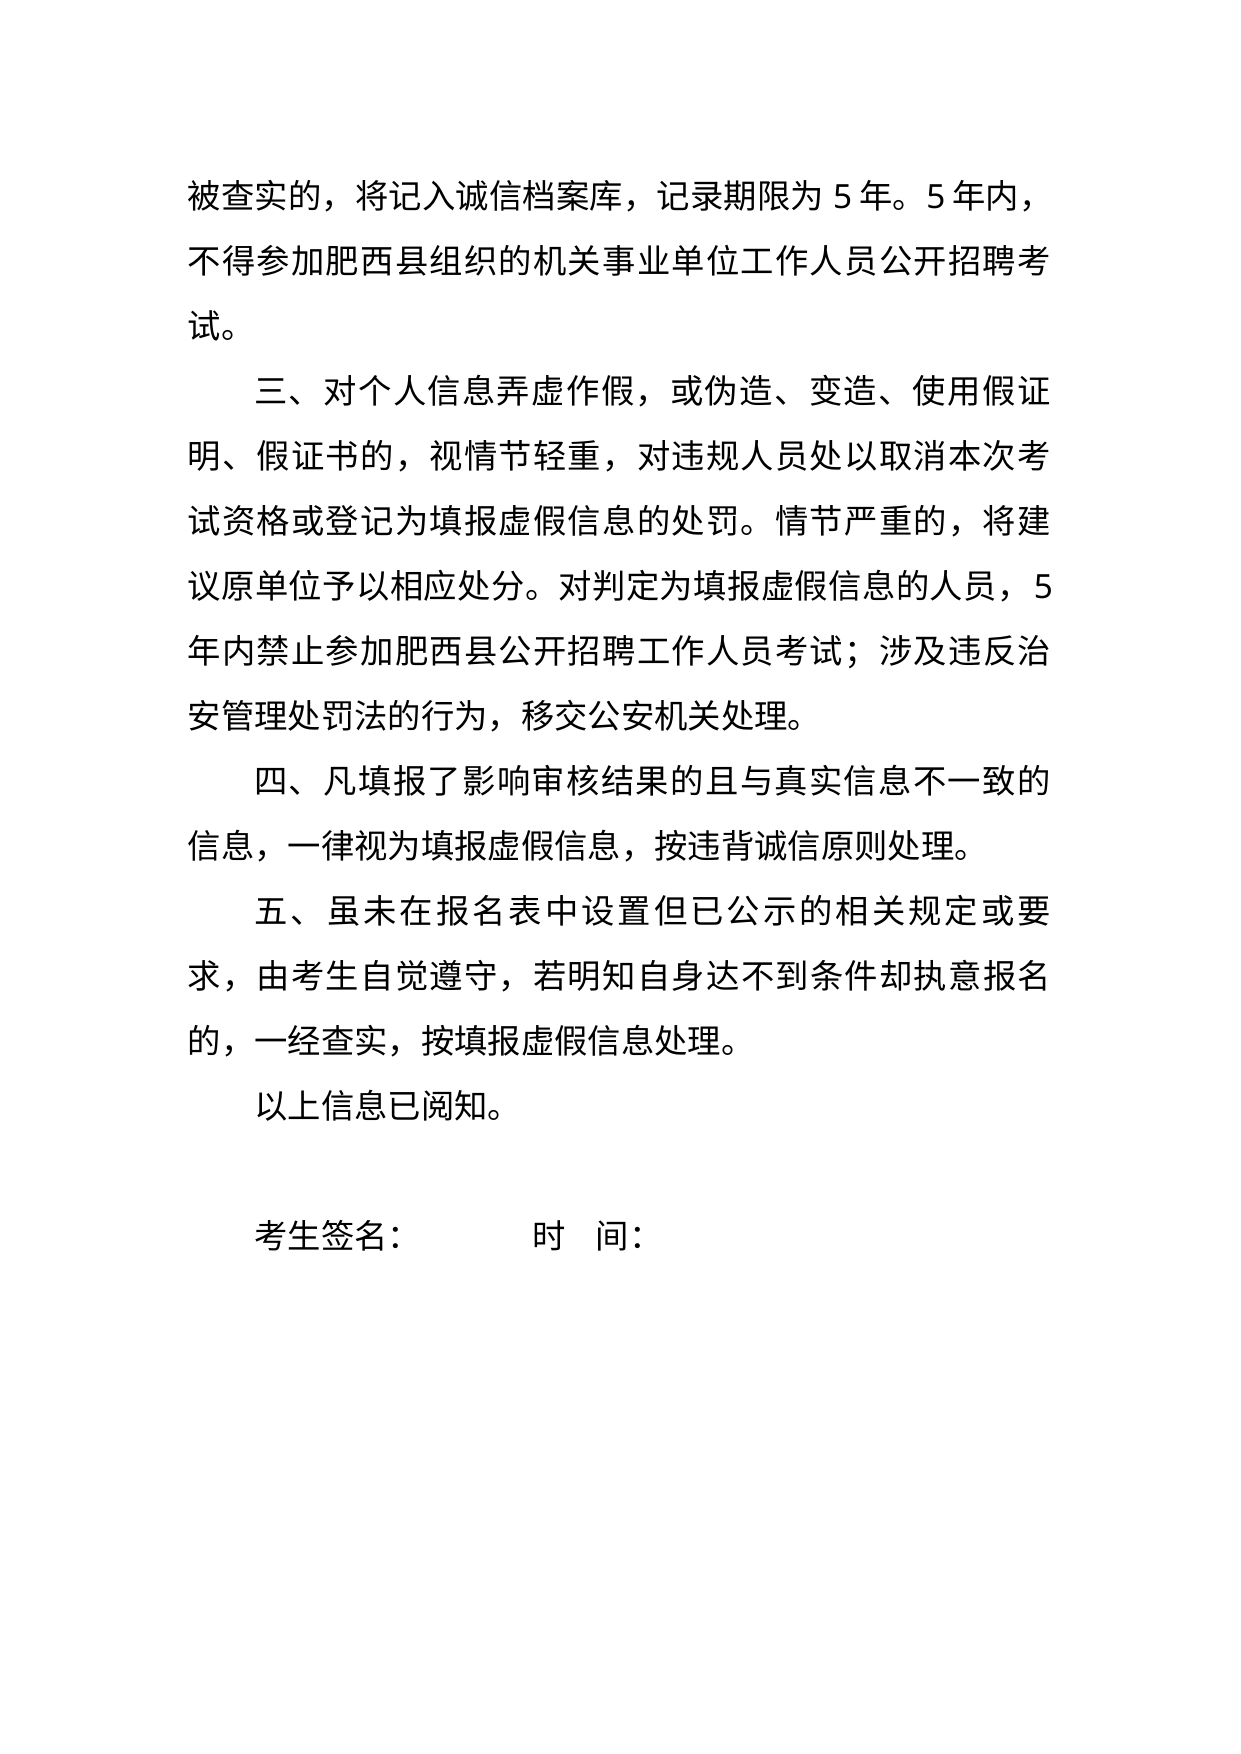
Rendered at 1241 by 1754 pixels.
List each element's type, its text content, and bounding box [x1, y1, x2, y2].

text 三、对个人信息弄虚作假，或伪造、变造、使用假证明、假证书的，视情节轻重，对违规人员处以取消本次考试资格或登记为填报虚假信息的处罚。情节严重的，将建议原单位予以相应处分。对判定为填报虚假信息的人员，5年内禁止参加肥西县公开招聘工作人员考试；涉及违反治安管理处罚法的行为，移交公安机关处理。 [187, 357, 1053, 747]
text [187, 162, 1053, 357]
text 考生签名： 时 间： [187, 1202, 1053, 1267]
text 四、凡填报了影响审核结果的且与真实信息不一致的信息，一律视为填报虚假信息，按违背诚信原则处理。 [187, 747, 1053, 877]
text 五、虽未在报名表中设置但已公示的相关规定或要求，由考生自觉遵守，若明知自身达不到条件却执意报名的，一经查实，按填报虚假信息处理。 [187, 877, 1053, 1072]
text 以上信息已阅知。 [187, 1072, 1053, 1137]
